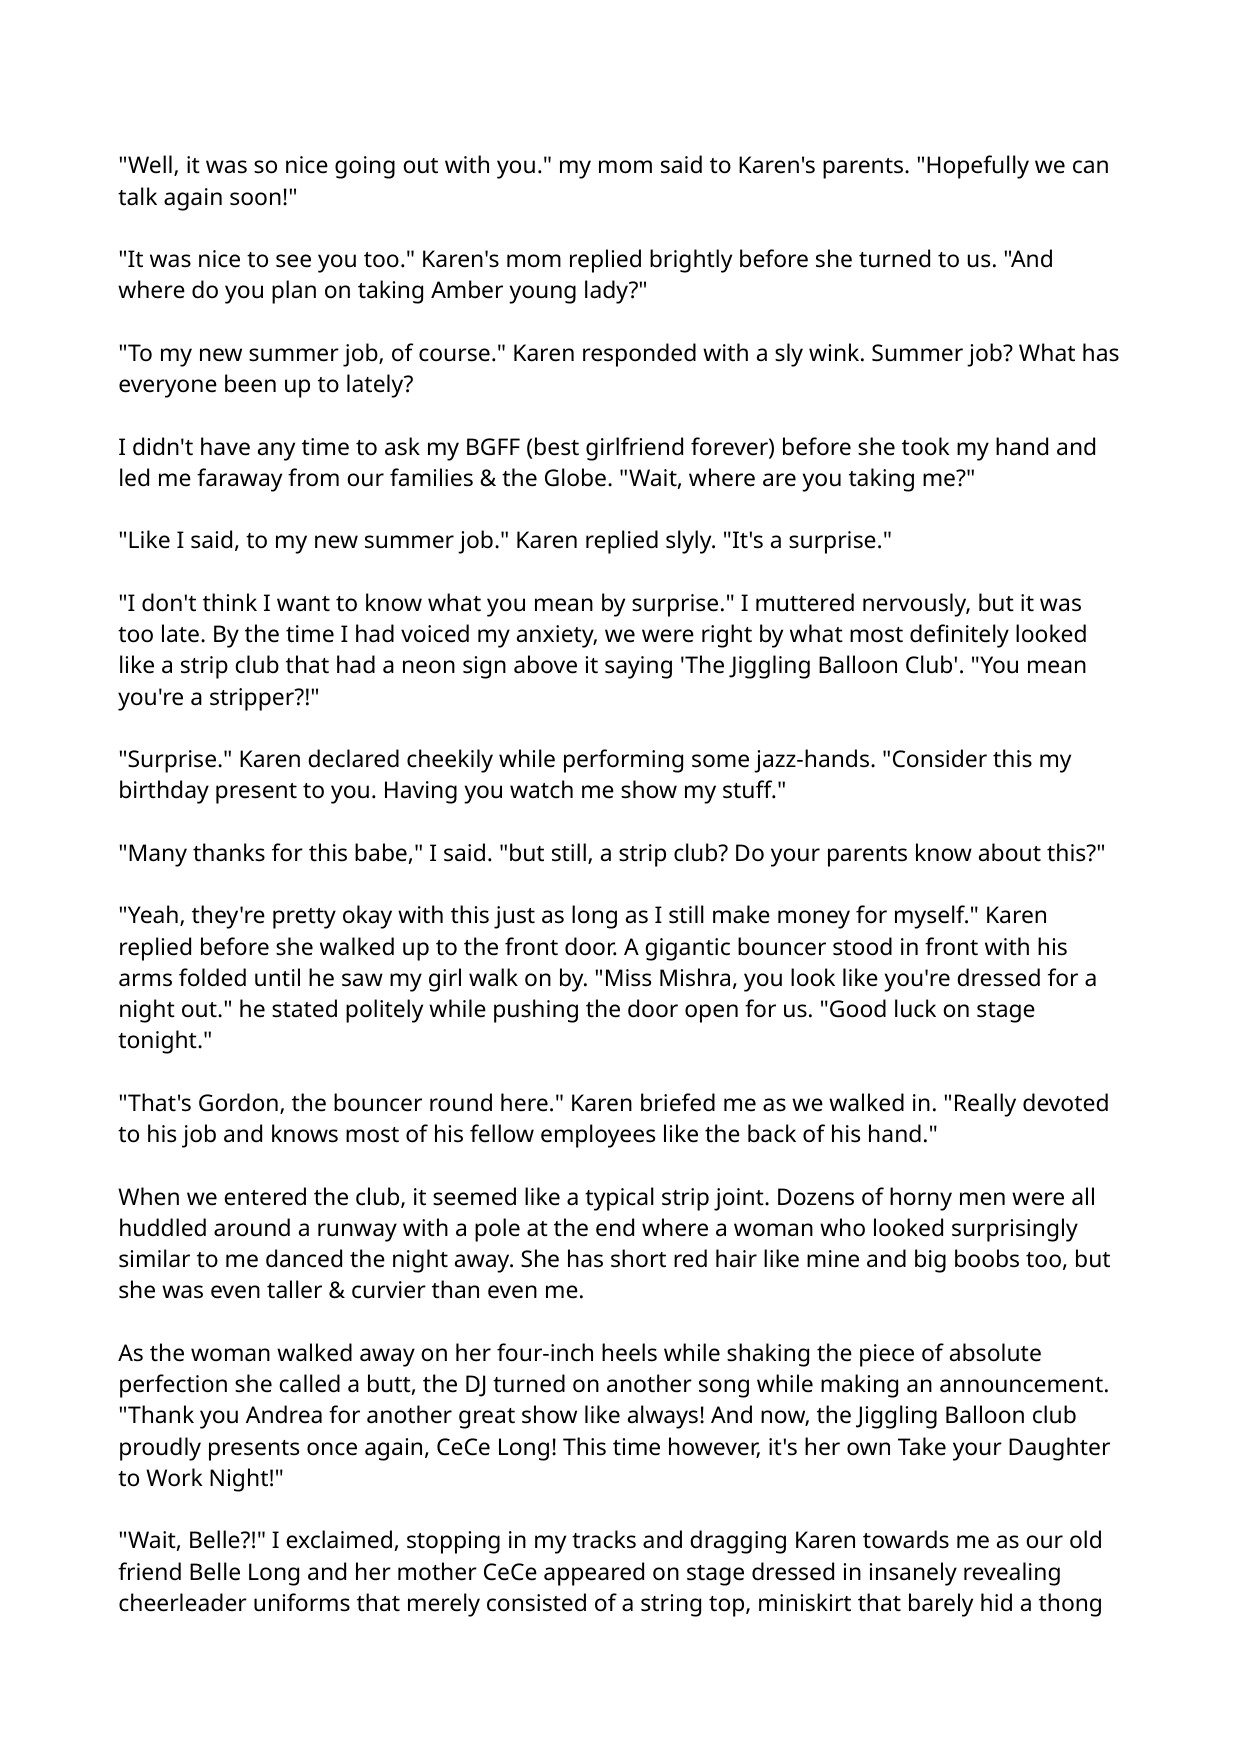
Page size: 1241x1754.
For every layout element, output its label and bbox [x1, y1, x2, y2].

text [118, 118, 1122, 1618]
